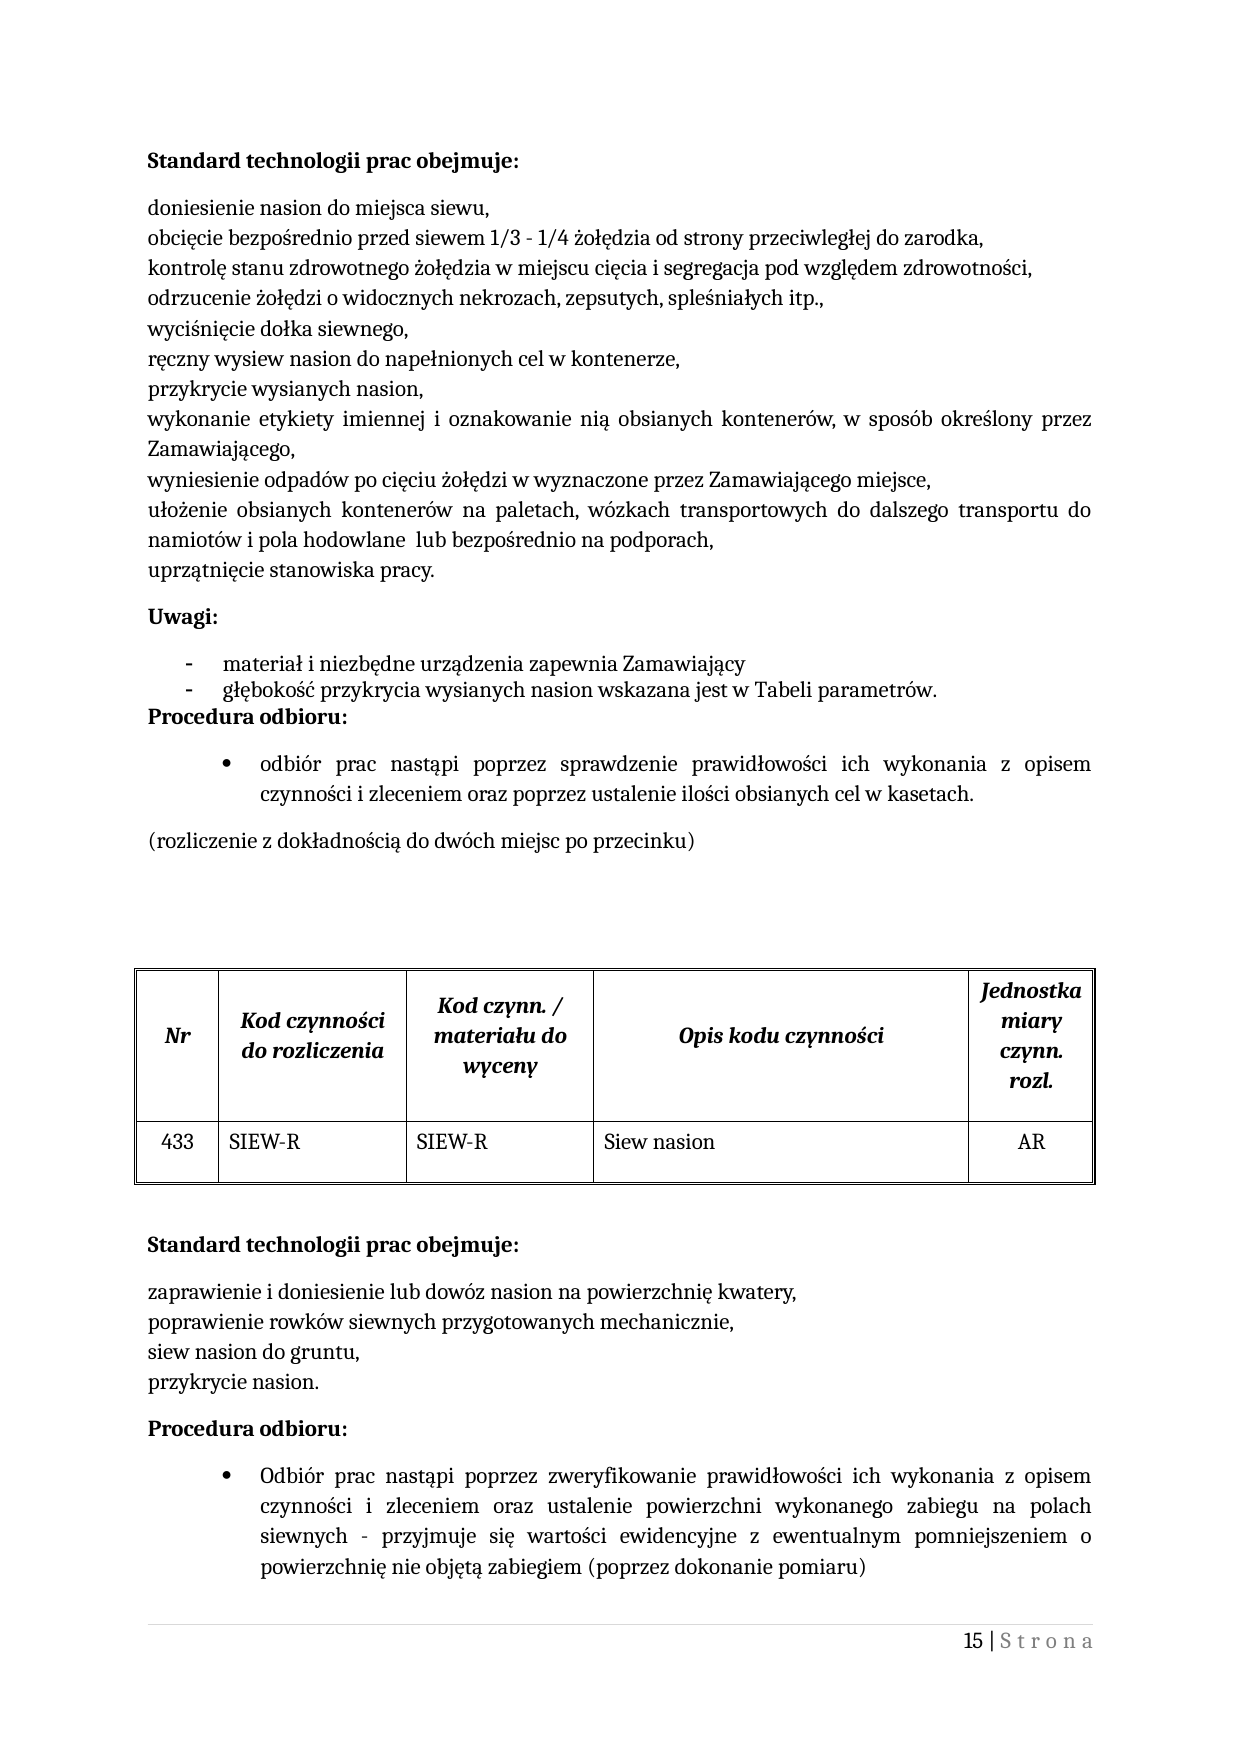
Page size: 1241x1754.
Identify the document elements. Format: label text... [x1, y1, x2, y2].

text Standard technologii prac obejmuje: [148, 148, 1093, 174]
list wyniesienie odpadów po cięciu żołędzi w wyznaczone przez Zamawiającego miejsce, [148, 466, 1093, 493]
table_header Kod czynności do rozliczenia [219, 971, 406, 1121]
text (rozliczenie z dokładnością do dwóch miejsc po przecinku) [148, 827, 1093, 854]
list doniesienie nasion do miejsca siewu, [148, 194, 1093, 221]
list głębokość przykrycia wysianych nasion wskazana jest w Tabeli parametrów. [185, 677, 1093, 703]
list wykonanie etykiety imiennej i oznakowanie nią obsianych kontenerów, w sposób określony przez Zamawiającego, [148, 406, 1093, 462]
list przykrycie nasion. [148, 1369, 1093, 1395]
list siew nasion do gruntu, [148, 1339, 1093, 1365]
table_header Jednostka miary czynn. rozl. [969, 971, 1092, 1121]
text Standard technologii prac obejmuje: [148, 1232, 1093, 1258]
list odbiór prac nastąpi poprzez sprawdzenie prawidłowości ich wykonania z opisem czynności i zleceniem oraz poprzez ustalenie ilości obsianych cel w kasetach. [223, 750, 1093, 807]
text Uwagi: [148, 604, 1093, 630]
table_cell Siew nasion [594, 1122, 968, 1182]
list ręczny wysiew nasion do napełnionych cel w kontenerze, [148, 346, 1093, 372]
table_cell SIEW-R [219, 1122, 406, 1182]
text Procedura odbioru: [148, 703, 1093, 730]
table_cell AR [969, 1122, 1092, 1182]
text Procedura odbioru: [148, 1416, 1093, 1442]
table_header Nr [137, 971, 218, 1121]
list odrzucenie żołędzi o widocznych nekrozach, zepsutych, spleśniałych itp., [148, 285, 1093, 311]
list uprzątnięcie stanowiska pracy. [148, 557, 1093, 583]
list materiał i niezbędne urządzenia zapewnia Zamawiający [185, 651, 1093, 677]
table_header Opis kodu czynności [594, 971, 968, 1121]
list zaprawienie i doniesienie lub dowóz nasion na powierzchnię kwatery, [148, 1278, 1093, 1305]
list wyciśnięcie dołka siewnego, [148, 315, 1093, 342]
table_cell SIEW-R [407, 1122, 593, 1182]
list poprawienie rowków siewnych przygotowanych mechanicznie, [148, 1309, 1093, 1335]
list przykrycie wysianych nasion, [148, 376, 1093, 402]
table_cell 433 [137, 1122, 218, 1182]
table_header Kod czynn. / materiału do wyceny [407, 971, 593, 1121]
list ułożenie obsianych kontenerów na paletach, wózkach transportowych do dalszego transportu do namiotów i pola hodowlane lub bezpośrednio na podporach, [148, 497, 1093, 553]
list kontrolę stanu zdrowotnego żołędzia w miejscu cięcia i segregacja pod względem zdrowotności, [148, 255, 1093, 281]
list obcięcie bezpośrednio przed siewem 1/3 - 1/4 żołędzia od strony przeciwległej do zarodka, [148, 225, 1093, 251]
list Odbiór prac nastąpi poprzez zweryfikowanie prawidłowości ich wykonania z opisem czynności i zleceniem oraz ustalenie powierzchni wykonanego zabiegu na polach siewnych - przyjmuje się wartości ewidencyjne z ewentualnym pomniejszeniem o powierzchnię nie objętą zabiegiem (poprzez dokonanie pomiaru) [223, 1463, 1093, 1580]
